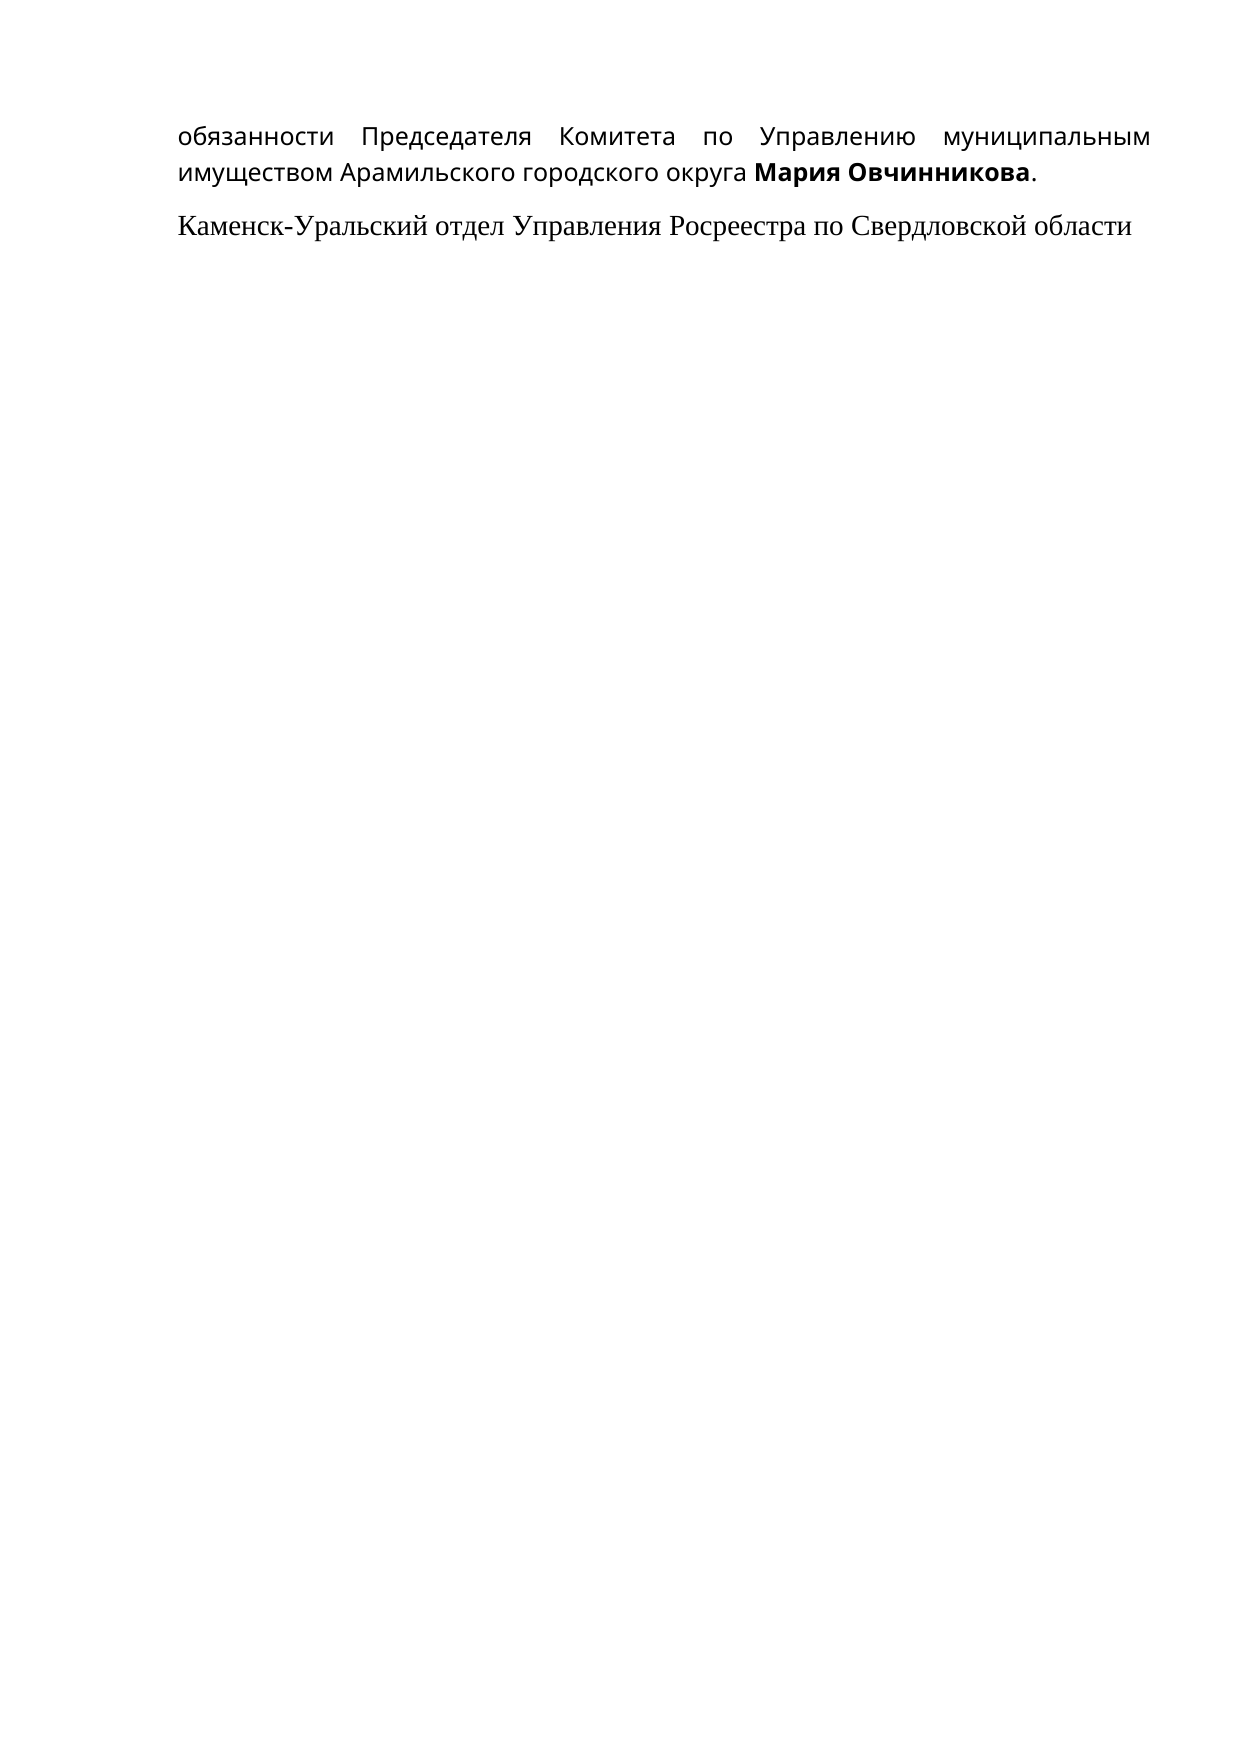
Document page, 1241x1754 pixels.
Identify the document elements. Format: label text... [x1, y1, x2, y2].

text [177, 118, 1152, 189]
text Каменск-Уральский отдел Управления Росреестра по Свердловской области [177, 208, 1152, 242]
